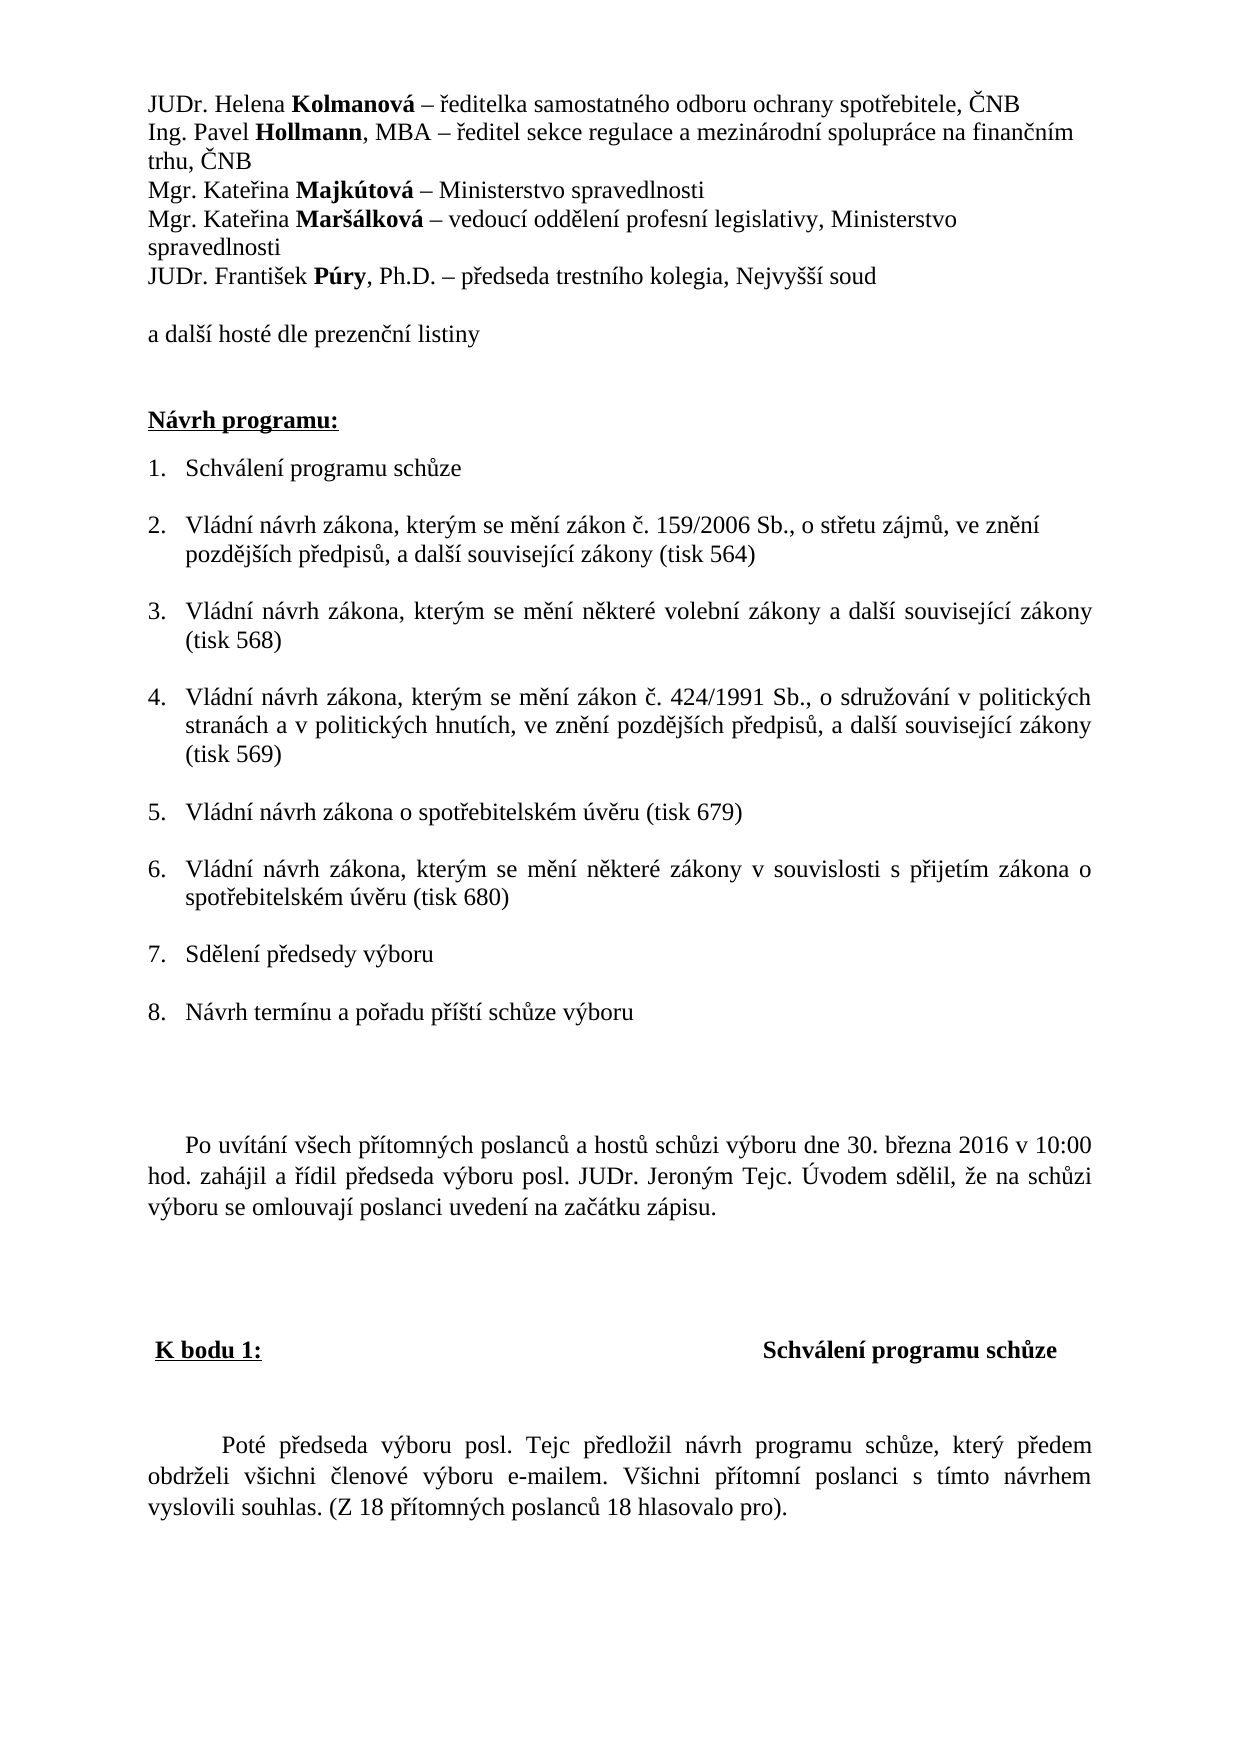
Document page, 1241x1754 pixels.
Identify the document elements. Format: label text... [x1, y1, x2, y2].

text Mgr. Kateřina Maršálková – vedoucí oddělení profesní legislativy, Ministerstvo spravedlnosti [148, 204, 1093, 261]
table_header Schválení programu schůze [549, 1335, 1162, 1382]
text Návrh programu: [148, 405, 1093, 434]
text JUDr. František Púry, Ph.D. – předseda trestního kolegia, Nejvyšší soud [148, 261, 1093, 290]
list Vládní návrh zákona o spotřebitelském úvěru (tisk 679) [148, 797, 1093, 826]
text Schválení programu schůze [148, 453, 1093, 481]
text Po uvítání všech přítomných poslanců a hostů schůzi výboru dne 30. března 2016 v 10:00 hod. zahájil a řídil předseda výboru posl. JUDr. Jeroným Tejc. Úvodem sdělil, že na schůzi výboru se omlouvají poslanci uvedení na začátku zápisu. [148, 1130, 1093, 1221]
list Návrh termínu a pořadu příští schůze výboru [148, 997, 1093, 1025]
text Poté předseda výboru posl. Tejc předložil návrh programu schůze, který předem obdrželi všichni členové výboru e-mailem. Všichni přítomní poslanci s tímto návrhem vyslovili souhlas. (Z 18 přítomných poslanců 18 hlasovalo pro). [148, 1430, 1093, 1521]
table_header K bodu 1: [148, 1335, 549, 1382]
text a další hosté dle prezenční listiny [148, 319, 1093, 347]
list Sdělení předsedy výboru [148, 939, 1093, 968]
list Vládní návrh zákona, kterým se mění zákon č. 159/2006 Sb., o střetu zájmů, ve znění pozdějších předpisů, a další související zákony (tisk 564) [148, 510, 1093, 568]
text Mgr. Kateřina Majkútová – Ministerstvo spravedlnosti [148, 175, 1093, 204]
text Vládní návrh zákona, kterým se mění zákon č. 424/1991 Sb., o sdružování v politických stranách a v politických hnutích, ve znění pozdějších předpisů, a další související zákony (tisk 569) [148, 682, 1093, 768]
text JUDr. Helena Kolmanová – ředitelka samostatného odboru ochrany spotřebitele, ČNB [148, 89, 1093, 117]
text Ing. Pavel Hollmann, MBA – ředitel sekce regulace a mezinárodní spolupráce na finančním trhu, ČNB [148, 117, 1093, 175]
list Vládní návrh zákona, kterým se mění některé zákony v souvislosti s přijetím zákona o spotřebitelském úvěru (tisk 680) [148, 854, 1093, 911]
text Vládní návrh zákona, kterým se mění některé volební zákony a další související zákony (tisk 568) [148, 596, 1093, 654]
